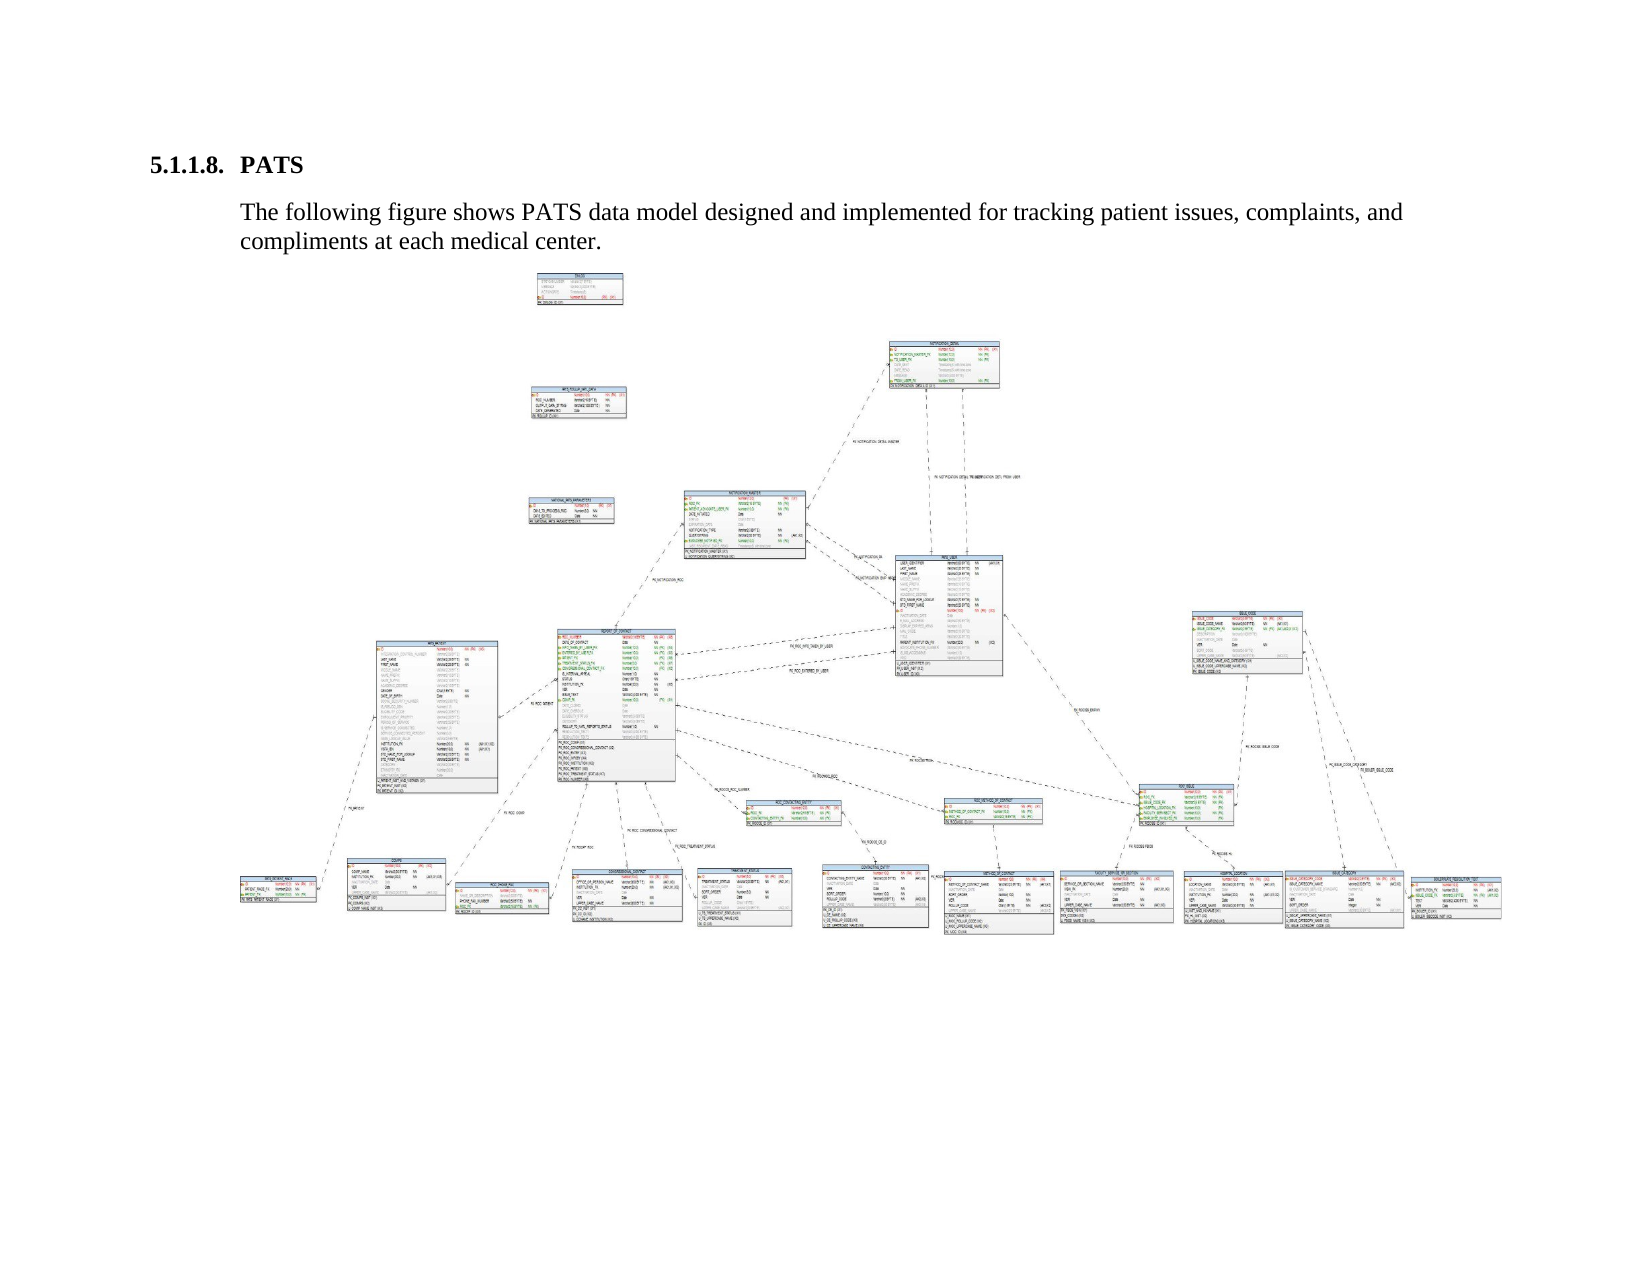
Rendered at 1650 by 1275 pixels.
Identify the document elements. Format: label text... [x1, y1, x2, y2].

picture [240, 273, 1502, 935]
subtitle PATS [150, 150, 1533, 179]
text The following figure shows PATS data model designed and implemented for tracking patient issues, complaints, and compliments at each medical center. [240, 197, 1410, 255]
